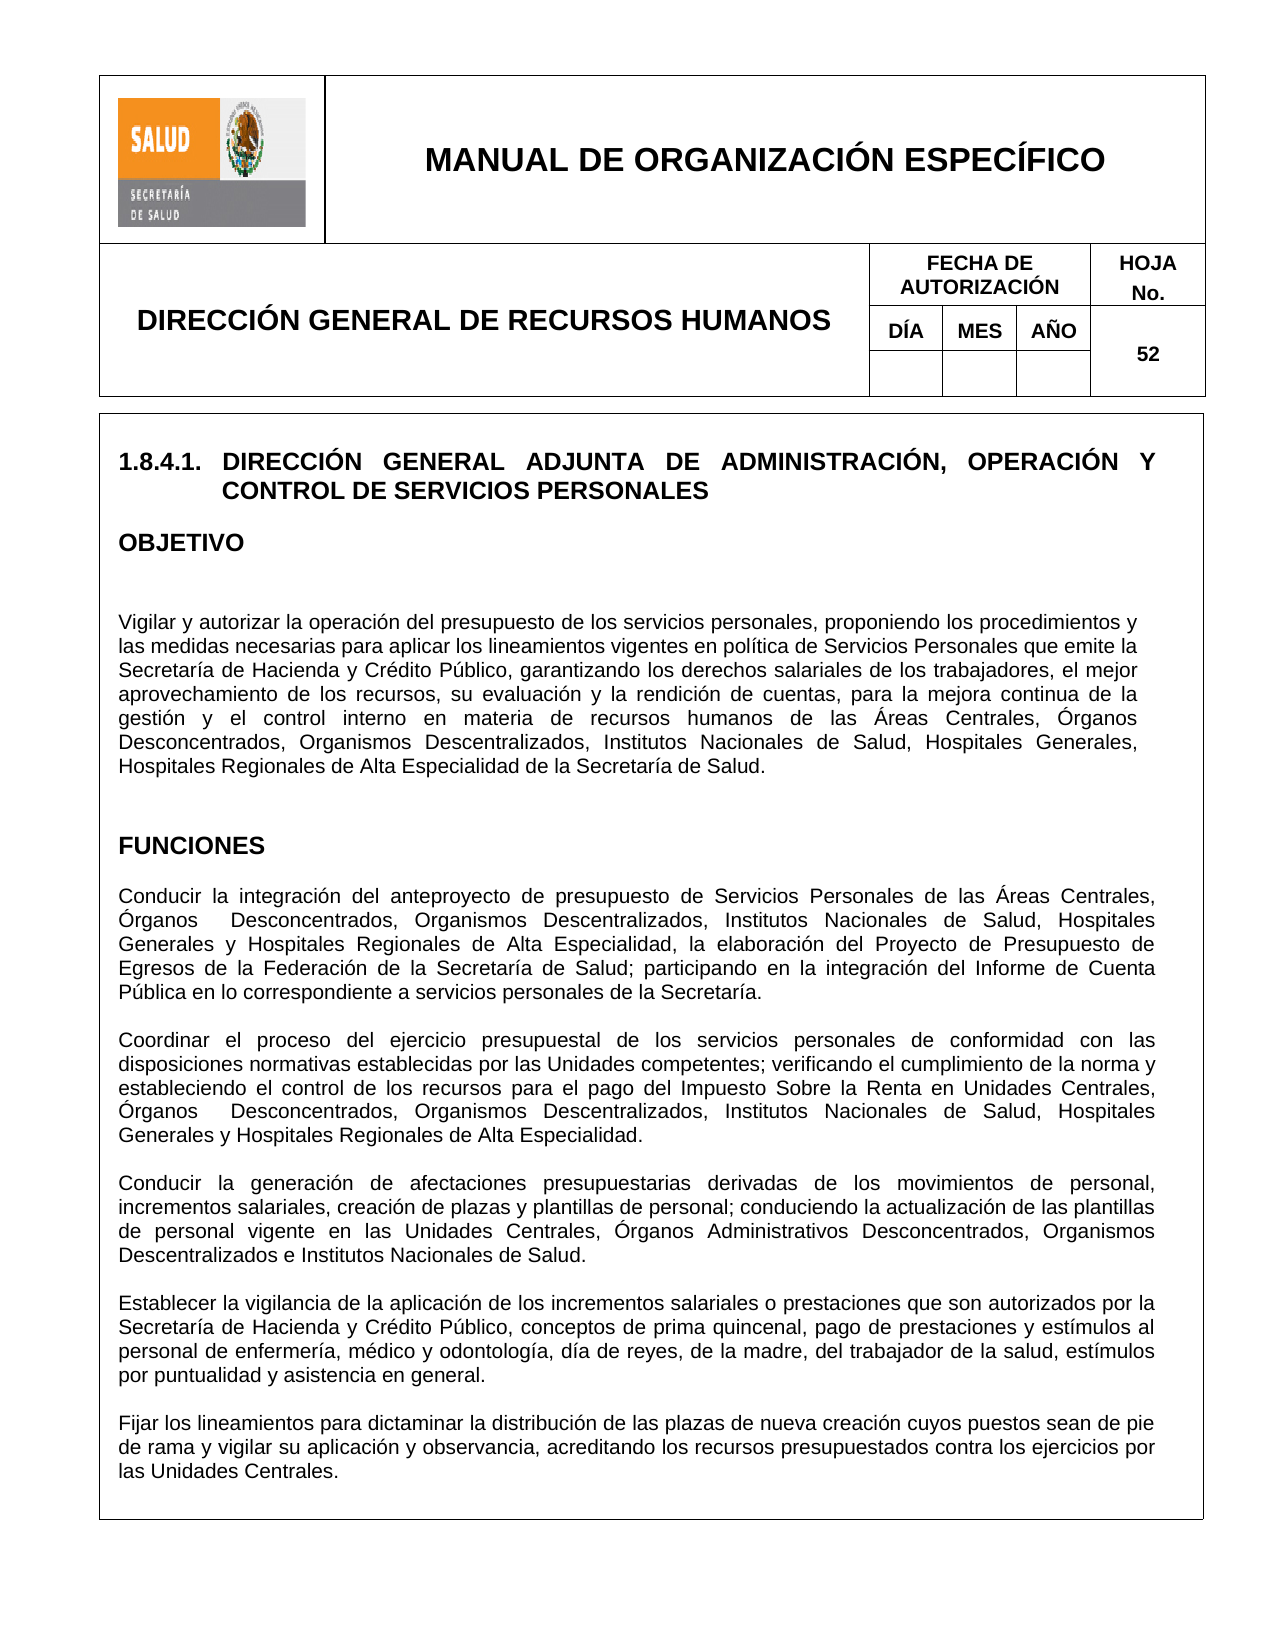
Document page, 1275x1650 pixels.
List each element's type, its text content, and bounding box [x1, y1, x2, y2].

text OBJETIVO [118, 528, 1157, 557]
text Vigilar y autorizar la operación del presupuesto de los servicios personales, proponiendo los procedimientos y las medidas necesarias para aplicar los lineamientos vigentes en política de Servicios Personales que emite la Secretaría de Hacienda y Crédito Público, garantizando los derechos salariales de los trabajadores, el mejor aprovechamiento de los recursos, su evaluación y la rendición de cuentas, para la mejora continua de la gestión y el control interno en materia de recursos humanos de las Áreas Centrales, Órganos Desconcentrados, Organismos Descentralizados, Institutos Nacionales de Salud, Hospitales Generales, Hospitales Regionales de Alta Especialidad de la Secretaría de Salud. [118, 610, 1139, 778]
text Establecer la vigilancia de la aplicación de los incrementos salariales o prestaciones que son autorizados por la Secretaría de Hacienda y Crédito Público, conceptos de prima quincenal, pago de prestaciones y estímulos al personal de enfermería, médico y odontología, día de reyes, de la madre, del trabajador de la salud, estímulos por puntualidad y asistencia en general. [118, 1291, 1157, 1387]
text FUNCIONES [118, 831, 1157, 860]
text Coordinar el proceso del ejercicio presupuestal de los servicios personales de conformidad con las disposiciones normativas establecidas por las Unidades competentes; verificando el cumplimiento de la norma y estableciendo el control de los recursos para el pago del Impuesto Sobre la Renta en Unidades Centrales, Órganos Desconcentrados, Organismos Descentralizados, Institutos Nacionales de Salud, Hospitales Generales y Hospitales Regionales de Alta Especialidad. [118, 1027, 1157, 1147]
text Fijar los lineamientos para dictaminar la distribución de las plazas de nueva creación cuyos puestos sean de pie de rama y vigilar su aplicación y observancia, acreditando los recursos presupuestados contra los ejercicios por las Unidades Centrales. [118, 1411, 1157, 1483]
text Conducir la generación de afectaciones presupuestarias derivadas de los movimientos de personal, incrementos salariales, creación de plazas y plantillas de personal; conduciendo la actualización de las plantillas de personal vigente en las Unidades Centrales, Órganos Administrativos Desconcentrados, Organismos Descentralizados e Institutos Nacionales de Salud. [118, 1171, 1157, 1267]
text 1.8.4.1. DIRECCIÓN GENERAL ADJUNTA DE ADMINISTRACIÓN, OPERACIÓN Y CONTROL DE SERVICIOS PERSONALES [118, 447, 1157, 504]
text Conducir la integración del anteproyecto de presupuesto de Servicios Personales de las Áreas Centrales, Órganos Desconcentrados, Organismos Descentralizados, Institutos Nacionales de Salud, Hospitales Generales y Hospitales Regionales de Alta Especialidad, la elaboración del Proyecto de Presupuesto de Egresos de la Federación de la Secretaría de Salud; participando en la integración del Informe de Cuenta Pública en lo correspondiente a servicios personales de la Secretaría. [118, 884, 1157, 1003]
picture [118, 98, 306, 227]
